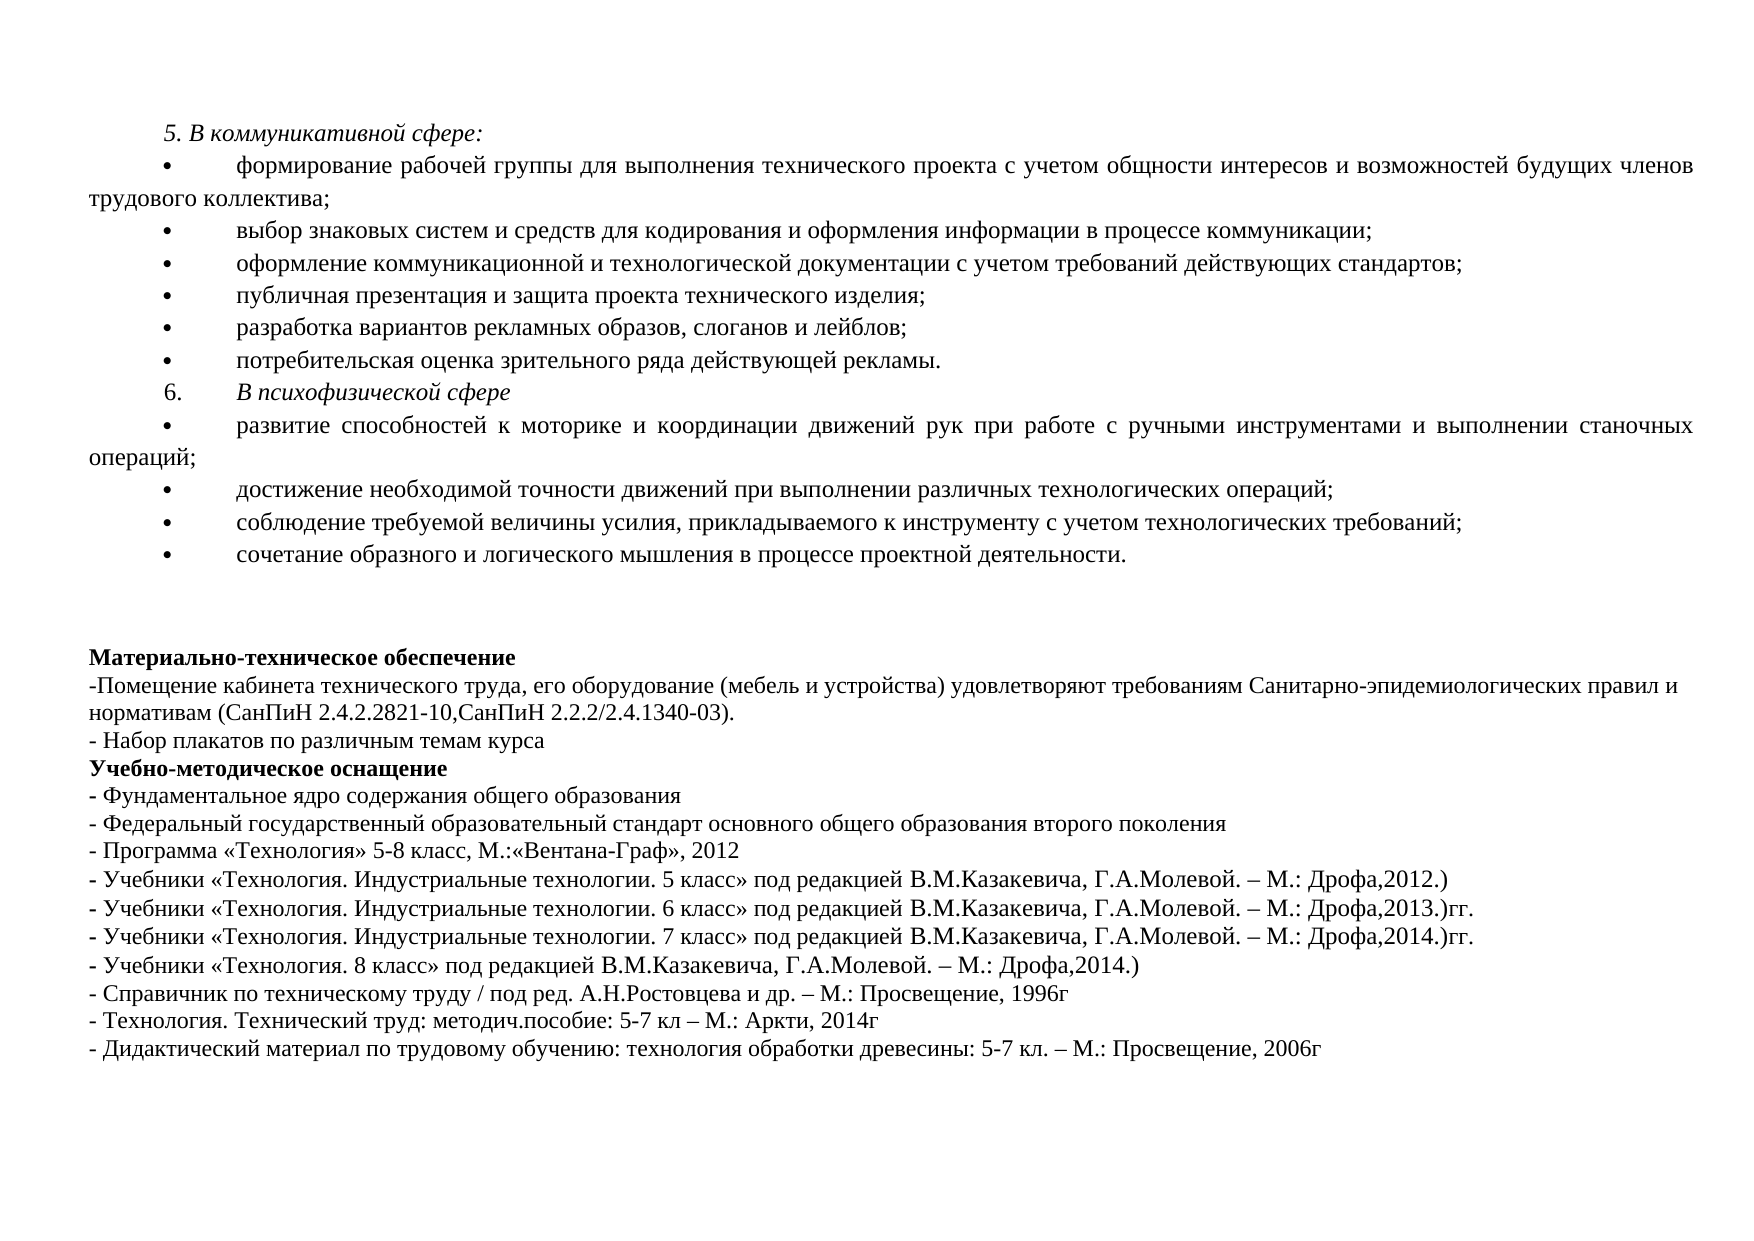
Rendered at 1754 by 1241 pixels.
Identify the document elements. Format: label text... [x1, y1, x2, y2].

list сочетание образного и логического мышления в процессе проектной деятельности. [89, 536, 1695, 568]
text - Технология. Технический труд: методич.пособие: 5-7 кл – М.: Аркти, 2014г [89, 1007, 1695, 1034]
text - Учебники «Технология. 8 класс» под редакцией В.М.Казакевича, Г.А.Молевой. – М.: Дрофа,2014.) [89, 950, 1695, 979]
text Учебно-методическое оснащение [89, 753, 1695, 781]
list публичная презентация и защита проекта технического изделия; [89, 276, 1695, 309]
text Материально-техническое обеспечение [89, 643, 1695, 671]
text 5. В коммуникативной сфере: [89, 118, 1695, 147]
list В психофизической сфере [89, 374, 1695, 406]
text - Набор плакатов по различным темам курса [89, 726, 1695, 753]
text - Учебники «Технология. Индустриальные технологии. 6 класс» под редакцией В.М.Казакевича, Г.А.Молевой. – М.: Дрофа,2013.)гг. [89, 893, 1695, 921]
list развитие способностей к моторике и координации движений рук при работе с ручными инструментами и выполнении станочных операций; [89, 406, 1695, 471]
text - Учебники «Технология. Индустриальные технологии. 5 класс» под редакцией В.М.Казакевича, Г.А.Молевой. – М.: Дрофа,2012.) [89, 864, 1695, 893]
list выбор знаковых систем и средств для кодирования и оформления информации в процессе коммуникации; [89, 212, 1695, 244]
list достижение необходимой точности движений при выполнении различных технологических операций; [89, 471, 1695, 503]
text - Справичник по техническому труду / под ред. А.Н.Ростовцева и др. – М.: Просвещение, 1996г [89, 979, 1695, 1007]
list потребительская оценка зрительного ряда действующей рекламы. [89, 341, 1695, 374]
text - Фундаментальное ядро содержания общего образования [89, 781, 1695, 809]
list соблюдение требуемой величины усилия, прикладываемого к инструменту с учетом технологических требований; [89, 503, 1695, 536]
text - Дидактический материал по трудовому обучению: технология обработки древесины: 5-7 кл. – М.: Просвещение, 2006г [89, 1034, 1691, 1062]
text -Помещение кабинета технического труда, его оборудование (мебель и устройства) удовлетворяют требованиям Санитарно-эпидемиологических правил и нормативам (СанПиН 2.4.2.2821-10,СанПиН 2.2.2/2.4.1340-03). [89, 671, 1695, 726]
text - Программа «Технология» 5-8 класс, М.:«Вентана-Граф», 2012 [89, 836, 1695, 864]
text - Учебники «Технология. Индустриальные технологии. 7 класс» под редакцией В.М.Казакевича, Г.А.Молевой. – М.: Дрофа,2014.)гг. [89, 921, 1695, 950]
text - Федеральный государственный образовательный стандарт основного общего образования второго поколения [89, 809, 1695, 836]
list оформление коммуникационной и технологической документации с учетом требований действующих стандартов; [89, 244, 1695, 276]
list формирование рабочей группы для выполнения технического проекта с учетом общности интересов и возможностей будущих членов трудового коллектива; [89, 147, 1695, 212]
list разработка вариантов рекламных образов, слоганов и лейблов; [89, 309, 1695, 341]
